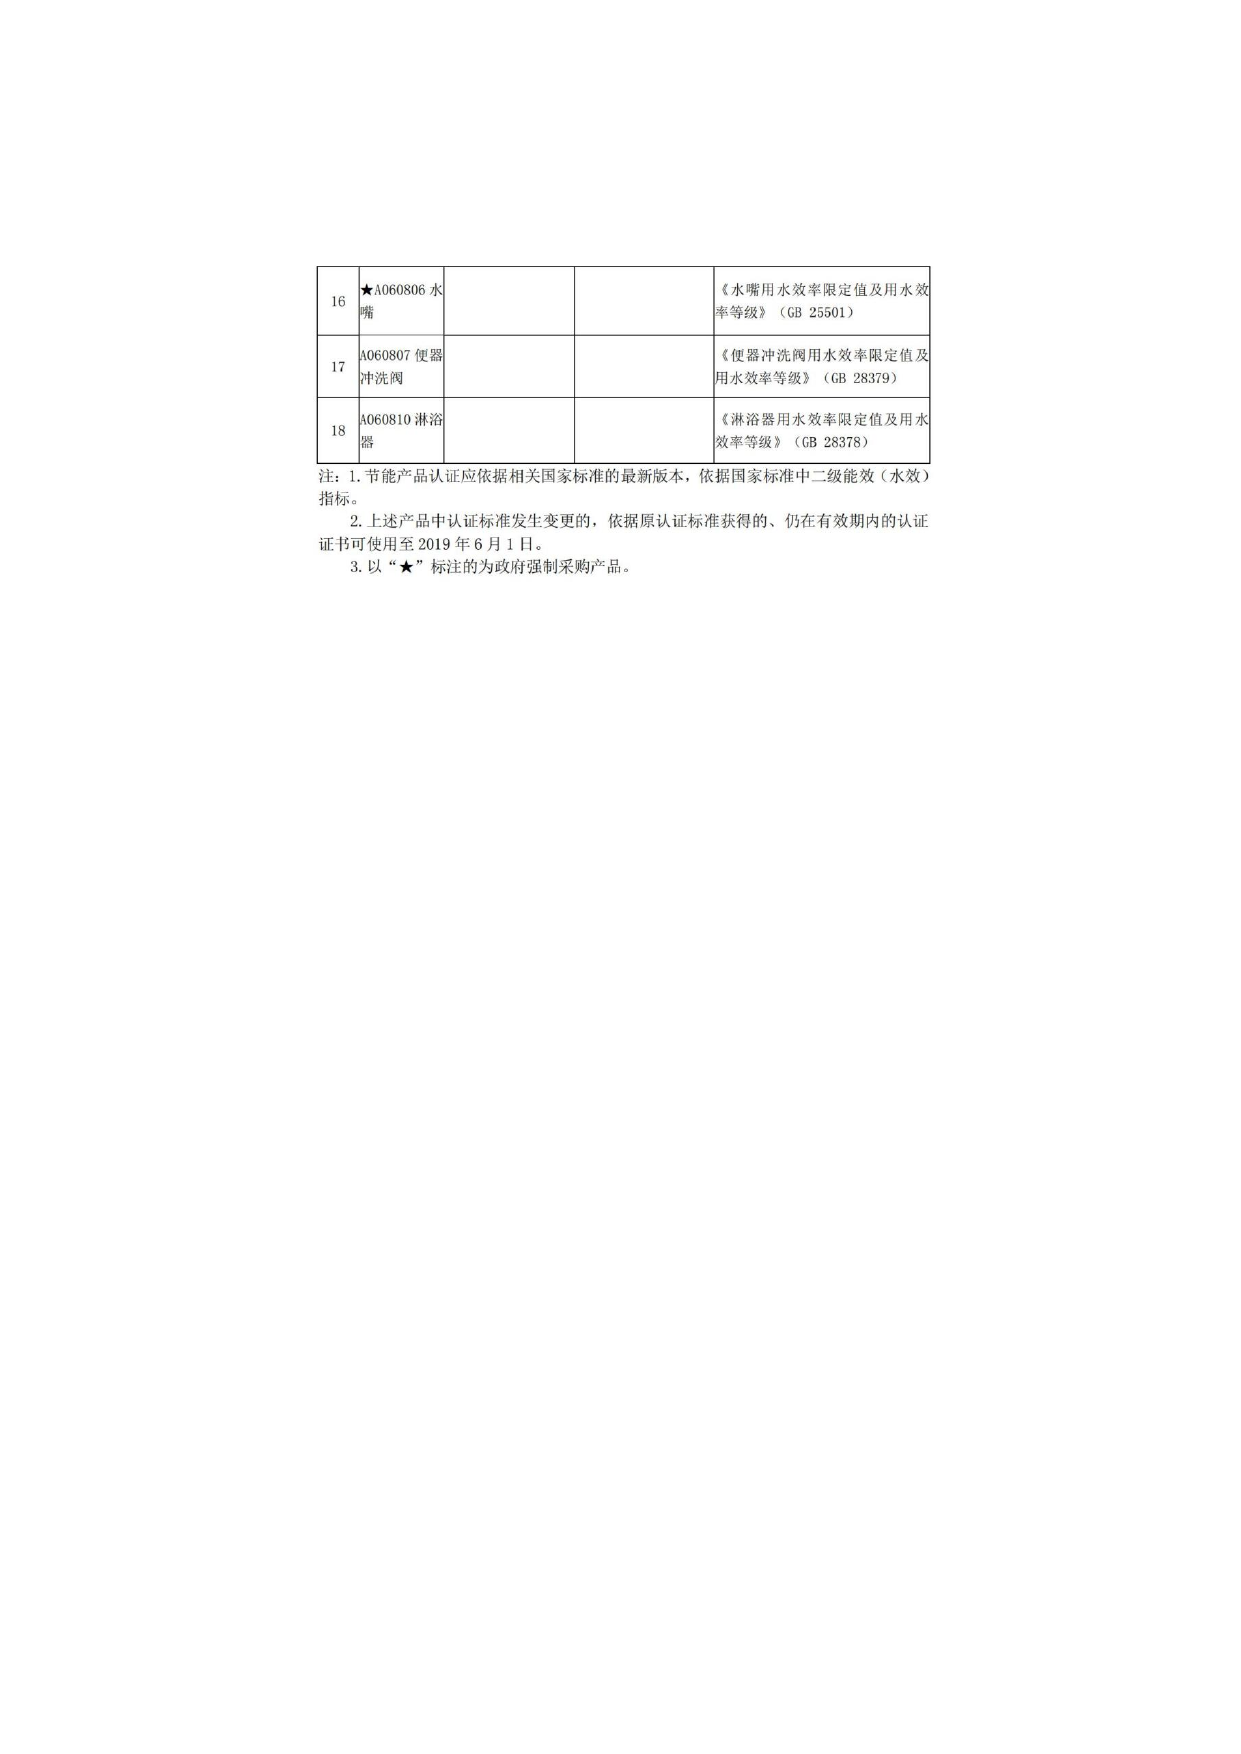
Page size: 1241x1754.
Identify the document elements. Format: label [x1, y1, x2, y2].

picture [187, 162, 1053, 1385]
